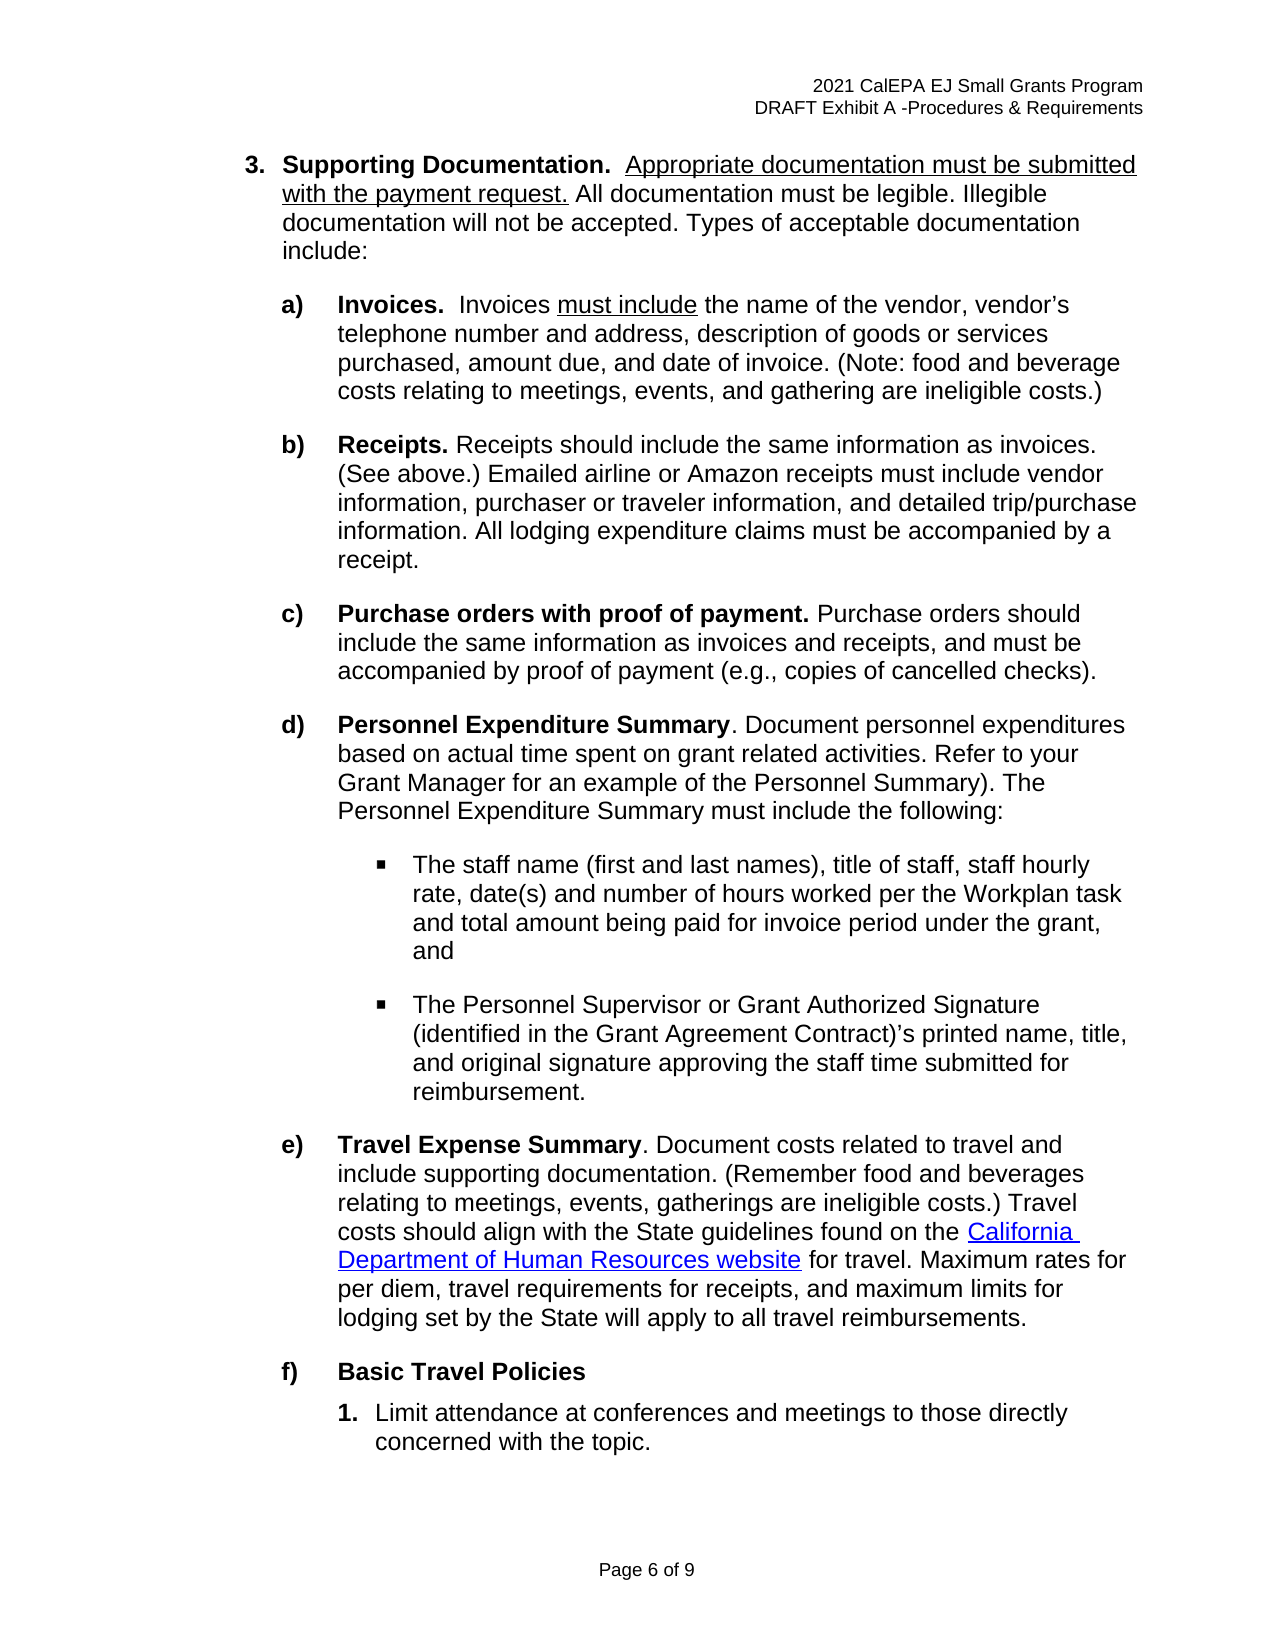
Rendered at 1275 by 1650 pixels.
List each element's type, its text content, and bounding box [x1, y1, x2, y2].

list Purchase orders with proof of payment. Purchase orders should include the same information as invoices and receipts, and must be accompanied by proof of payment (e.g., copies of cancelled checks). [281, 599, 1143, 685]
list The staff name (first and last names), title of staff, staff hourly rate, date(s) and number of hours worked per the Workplan task and total amount being paid for invoice period under the grant, and [375, 850, 1143, 965]
list The Personnel Supervisor or Grant Authorized Signature (identified in the Grant Agreement Contract)’s printed name, title, and original signature approving the staff time submitted for reimbursement. [375, 990, 1143, 1105]
list Supporting Documentation. Appropriate documentation must be submitted with the payment request. All documentation must be legible. Illegible documentation will not be accepted. Types of acceptable documentation include: [244, 150, 1143, 265]
list Invoices. Invoices must include the name of the vendor, vendor’s telephone number and address, description of goods or services purchased, amount due, and date of invoice. (Note: food and beverage costs relating to meetings, events, and gathering are ineligible costs.) [281, 290, 1143, 405]
list Personnel Expenditure Summary. Document personnel expenditures based on actual time spent on grant related activities. Refer to your Grant Manager for an example of the Personnel Summary). The Personnel Expenditure Summary must include the following: [281, 710, 1143, 825]
list Receipts. Receipts should include the same information as invoices. (See above.) Emailed airline or Amazon receipts must include vendor information, purchaser or traveler information, and detailed trip/purchase information. All lodging expenditure claims must be accompanied by a receipt. [281, 430, 1143, 574]
list Limit attendance at conferences and meetings to those directly concerned with the topic. [337, 1398, 1143, 1455]
list Travel Expense Summary. Document costs related to travel and include supporting documentation. (Remember food and beverages relating to meetings, events, gatherings are ineligible costs.) Travel costs should align with the State guidelines found on the California Department of Human Resources website for travel. Maximum rates for per diem, travel requirements for receipts, and maximum limits for lodging set by the State will apply to all travel reimbursements. [281, 1130, 1143, 1331]
list Basic Travel Policies [281, 1356, 1143, 1385]
